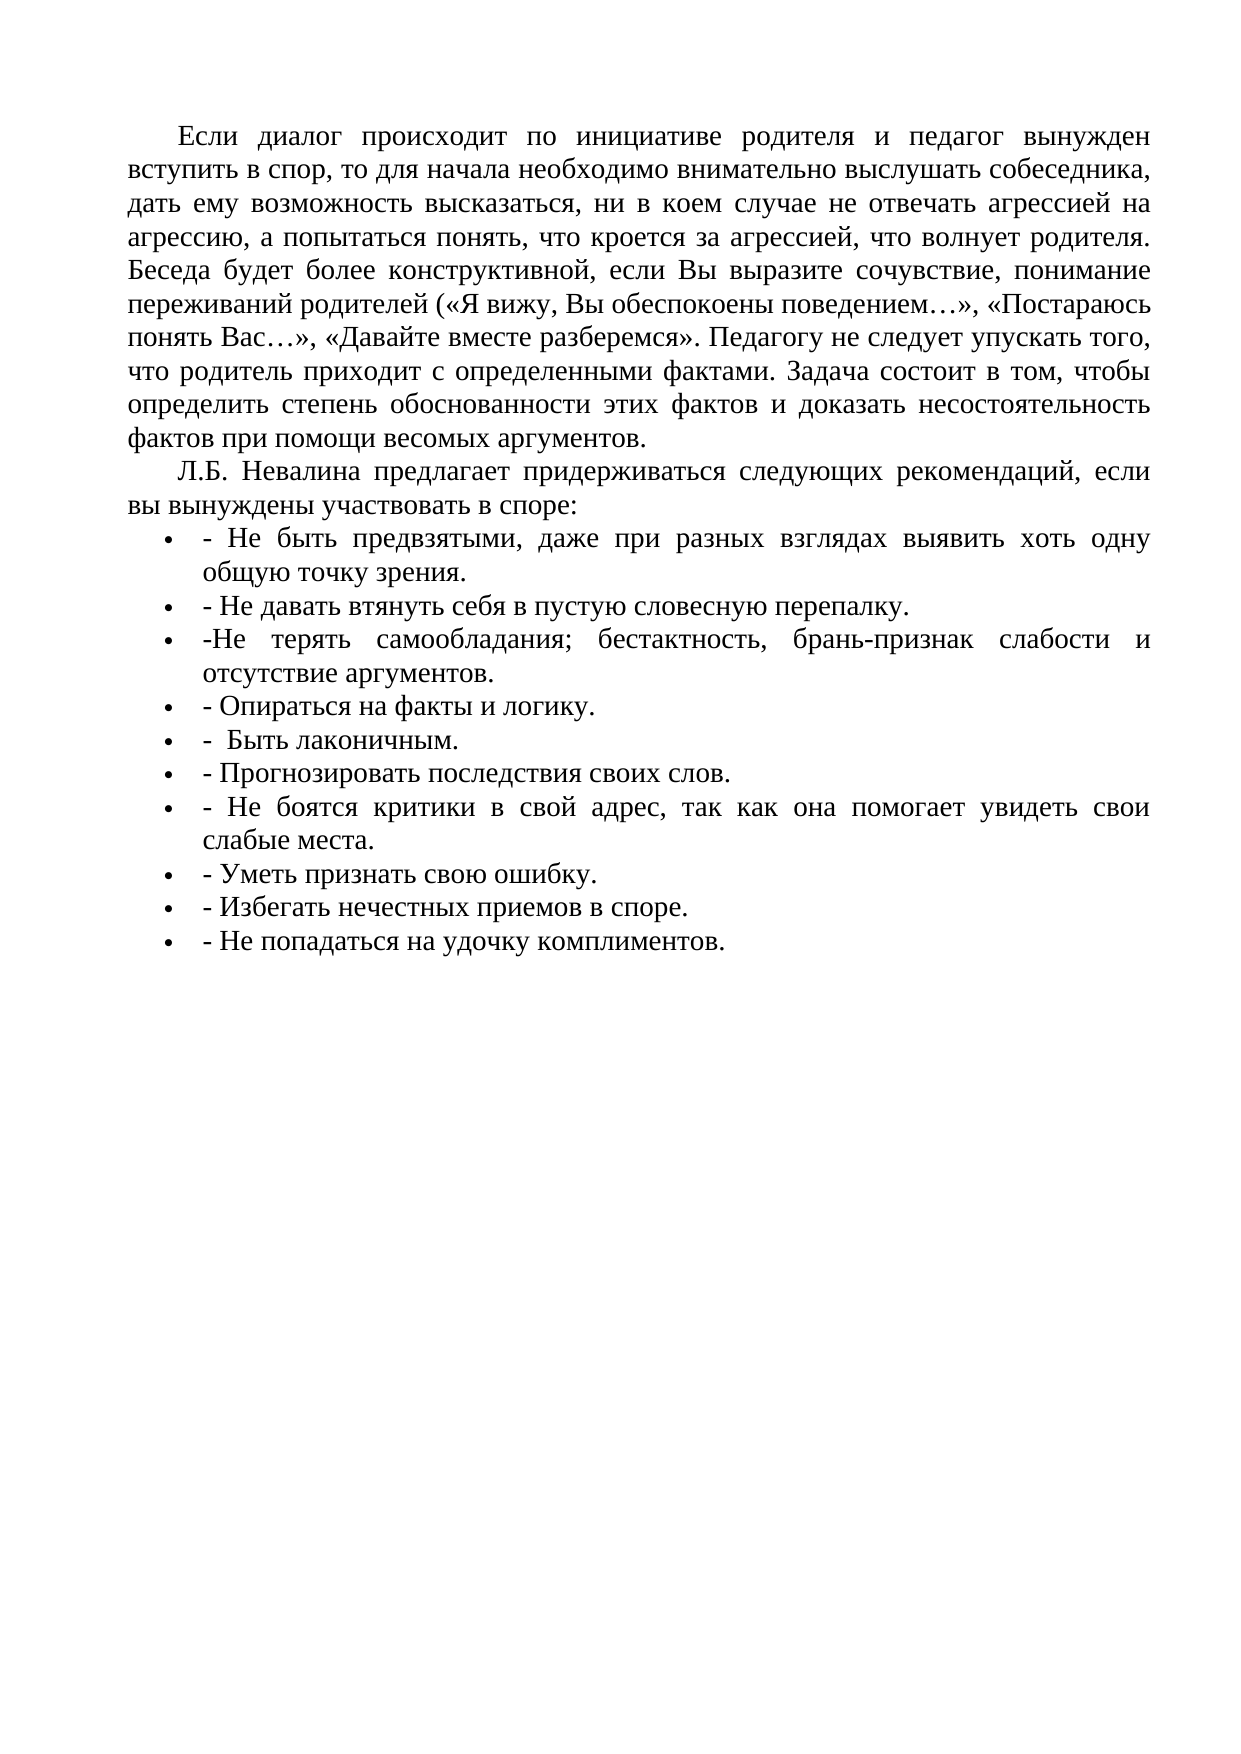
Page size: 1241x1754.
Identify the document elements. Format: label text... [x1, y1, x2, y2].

list - Уметь признать свою ошибку. [165, 856, 1152, 889]
list - Избегать нечестных приемов в споре. [165, 889, 1152, 923]
list - Не боятся критики в свой адрес, так как она помогает увидеть свои слабые места. [165, 789, 1152, 856]
text Л.Б. Невалина предлагает придерживаться следующих рекомендаций, если вы вынуждены участвовать в споре: [127, 453, 1152, 521]
text Если диалог происходит по инициативе родителя и педагог вынужден вступить в спор, то для начала необходимо внимательно выслушать собеседника, дать ему возможность высказаться, ни в коем случае не отвечать агрессией на агрессию, а попытаться понять, что кроется за агрессией, что волнует родителя. Беседа будет более конструктивной, если Вы выразите сочувствие, понимание переживаний родителей («Я вижу, Вы обеспокоены поведением…», «Постараюсь понять Вас…», «Давайте вместе разберемся». Педагогу не следует упускать того, что родитель приходит с определенными фактами. Задача состоит в том, чтобы определить степень обоснованности этих фактов и доказать несостоятельность фактов при помощи весомых аргументов. [127, 118, 1152, 453]
list -Не терять самообладания; бестактность, брань-признак слабости и отсутствие аргументов. [165, 621, 1152, 688]
list - Не быть предвзятыми, даже при разных взглядах выявить хоть одну общую точку зрения. [165, 521, 1152, 588]
list - Не давать втянуть себя в пустую словесную перепалку. [165, 588, 1152, 621]
list - Быть лаконичным. [165, 722, 1152, 755]
list - Не попадаться на удочку комплиментов. [165, 923, 1152, 957]
list - Опираться на факты и логику. [165, 688, 1152, 722]
list - Прогнозировать последствия своих слов. [165, 755, 1152, 789]
